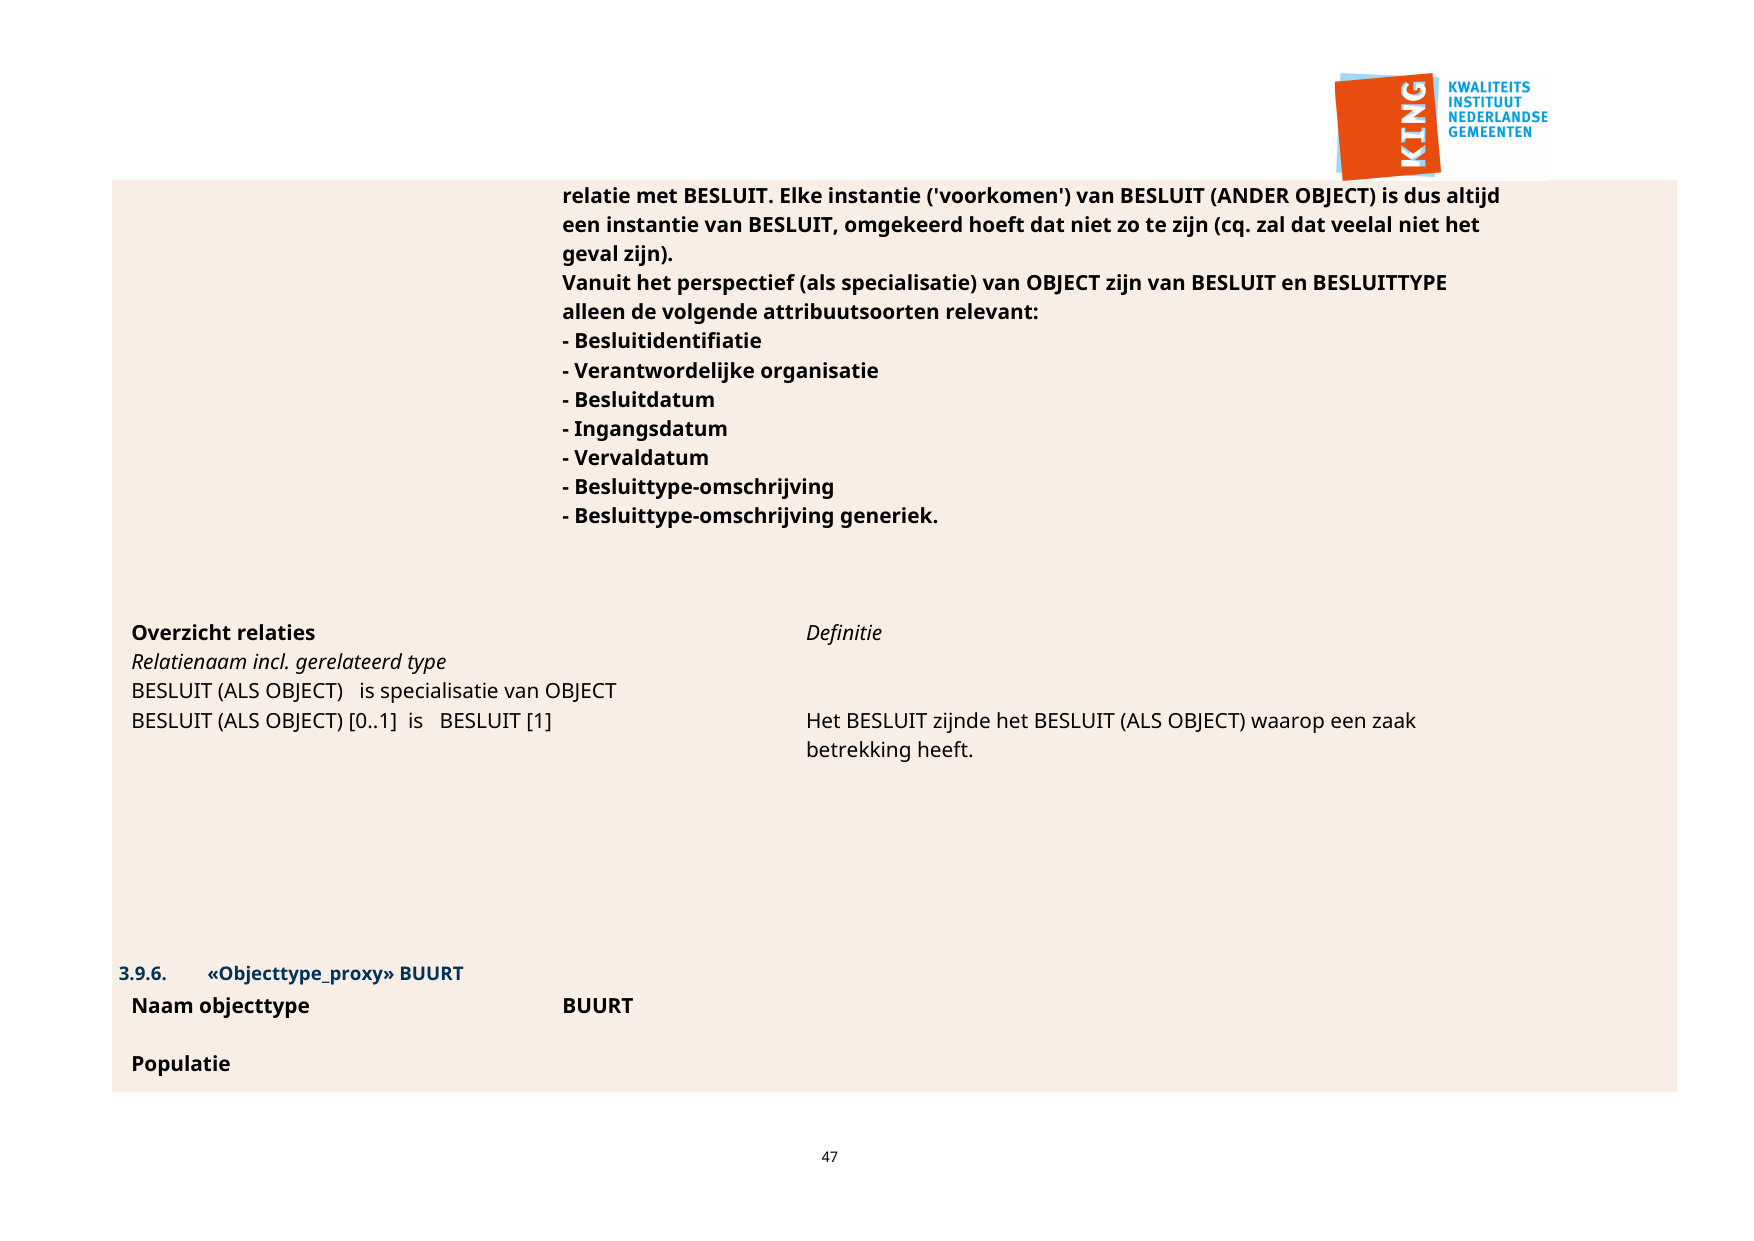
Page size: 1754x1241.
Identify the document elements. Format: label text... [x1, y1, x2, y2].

picture [1334, 73, 1548, 181]
